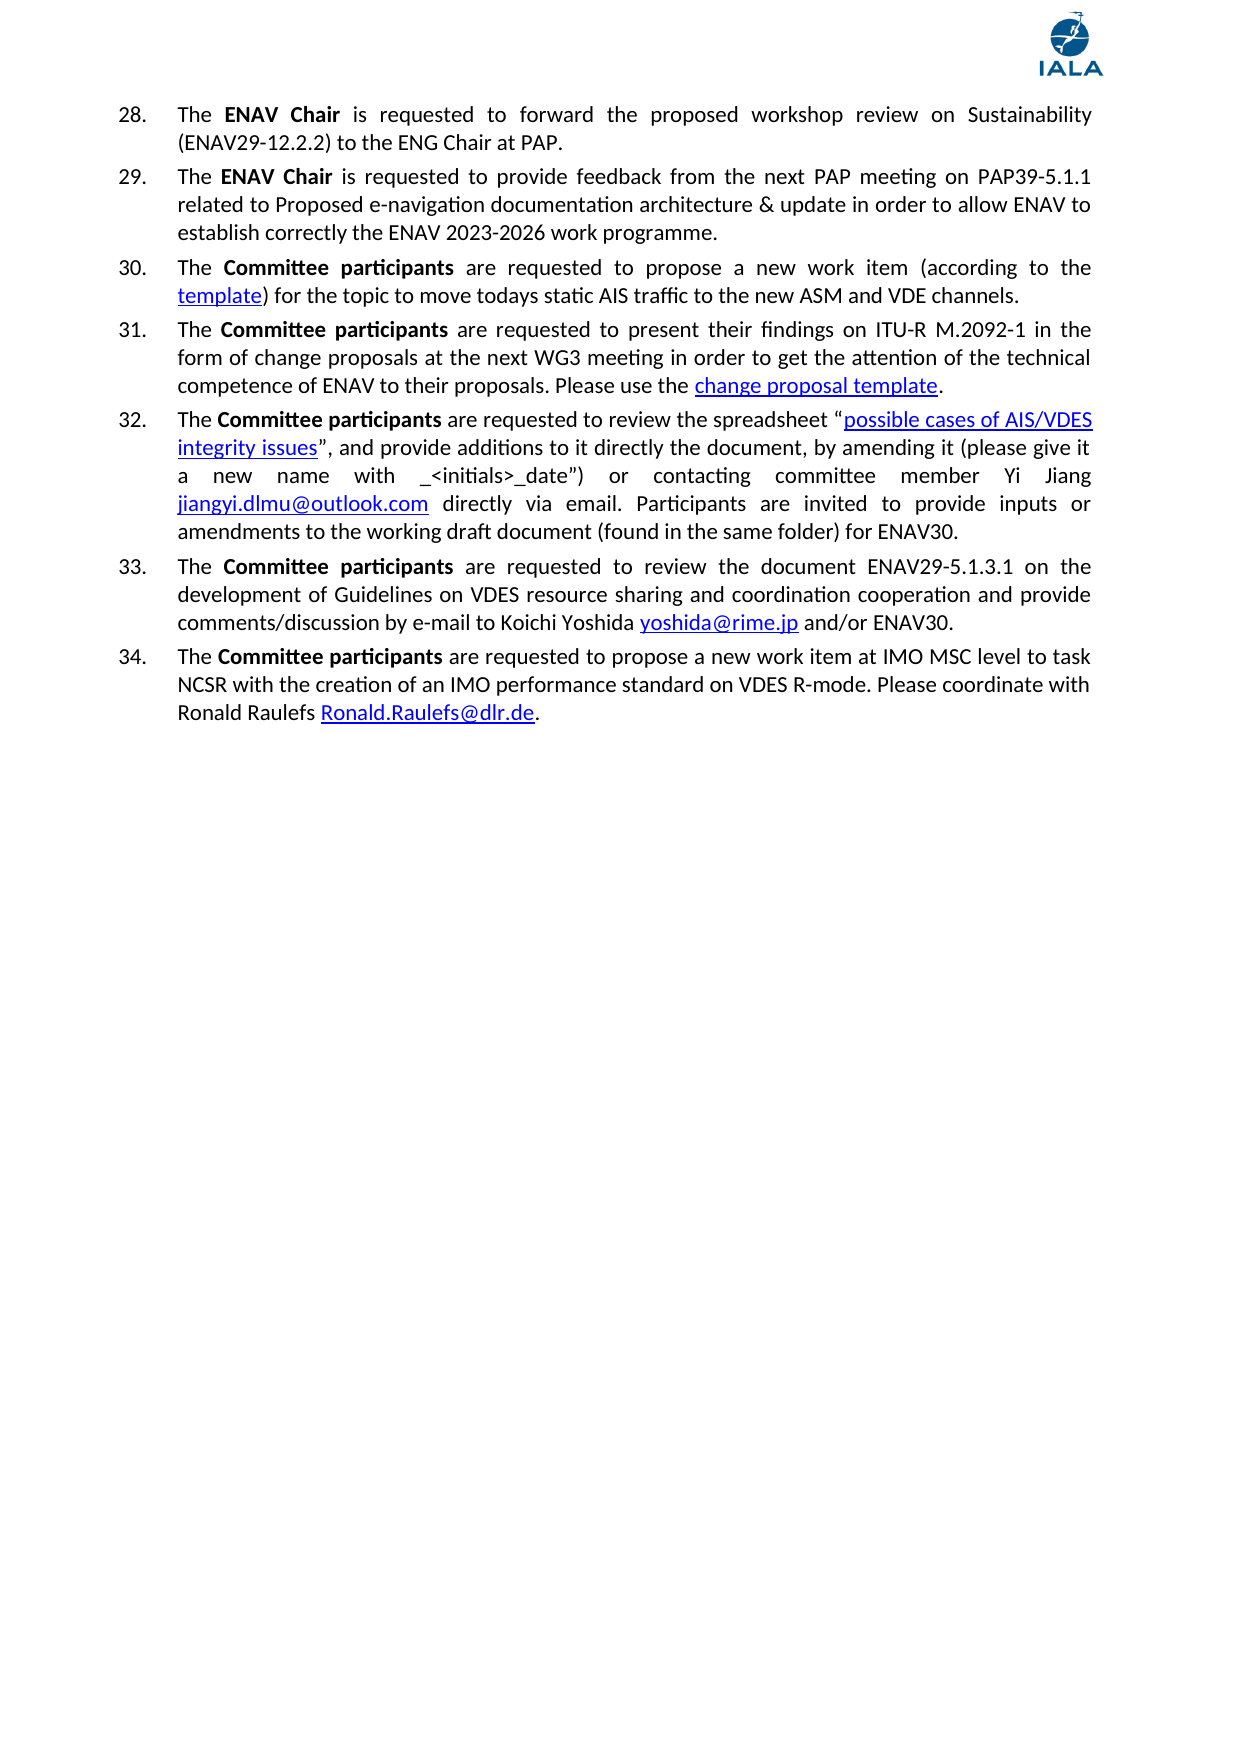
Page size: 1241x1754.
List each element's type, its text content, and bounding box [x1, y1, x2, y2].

picture [1025, 4, 1114, 90]
list The Committee participants are requested to present their findings on ITU-R M.2092-1 in the form of change proposals at the next WG3 meeting in order to get the attention of the technical competence of ENAV to their proposals. Please use the change proposal template. 25 [118, 315, 1092, 399]
list The ENAV Chair is requested to provide feedback from the next PAP meeting on PAP39-5.1.1 related to Proposed e-navigation documentation architecture & update in order to allow ENAV to establish correctly the ENAV 2023-2026 work programme. 24 [118, 162, 1092, 247]
list The Committee participants are requested to review the document ENAV29-5.1.3.1 on the development of Guidelines on VDES resource sharing and coordination cooperation and provide comments/discussion by e-mail to Koichi Yoshida yoshida@rime.jp and/or ENAV30. 27 [118, 552, 1092, 636]
list The Committee participants are requested to propose a new work item (according to the template) for the topic to move todays static AIS traffic to the new ASM and VDE channels. 25 [118, 253, 1092, 309]
list The ENAV Chair is requested to forward the proposed workshop review on Sustainability (ENAV29-12.2.2) to the ENG Chair at PAP. 22 [118, 100, 1092, 156]
list The Committee participants are requested to review the spreadsheet “possible cases of AIS/VDES integrity issues”, and provide additions to it directly the document, by amending it (please give it a new name with _<initials>_date”) or contacting committee member Yi Jiang jiangyi.dlmu@outlook.com directly via email. Participants are invited to provide inputs or amendments to the working draft document (found in the same folder) for ENAV30. 27 [118, 405, 1092, 546]
list The Committee participants are requested to propose a new work item at IMO MSC level to task NCSR with the creation of an IMO performance standard on VDES R-mode. Please coordinate with Ronald Raulefs Ronald.Raulefs@dlr.de. 28 [118, 642, 1092, 726]
